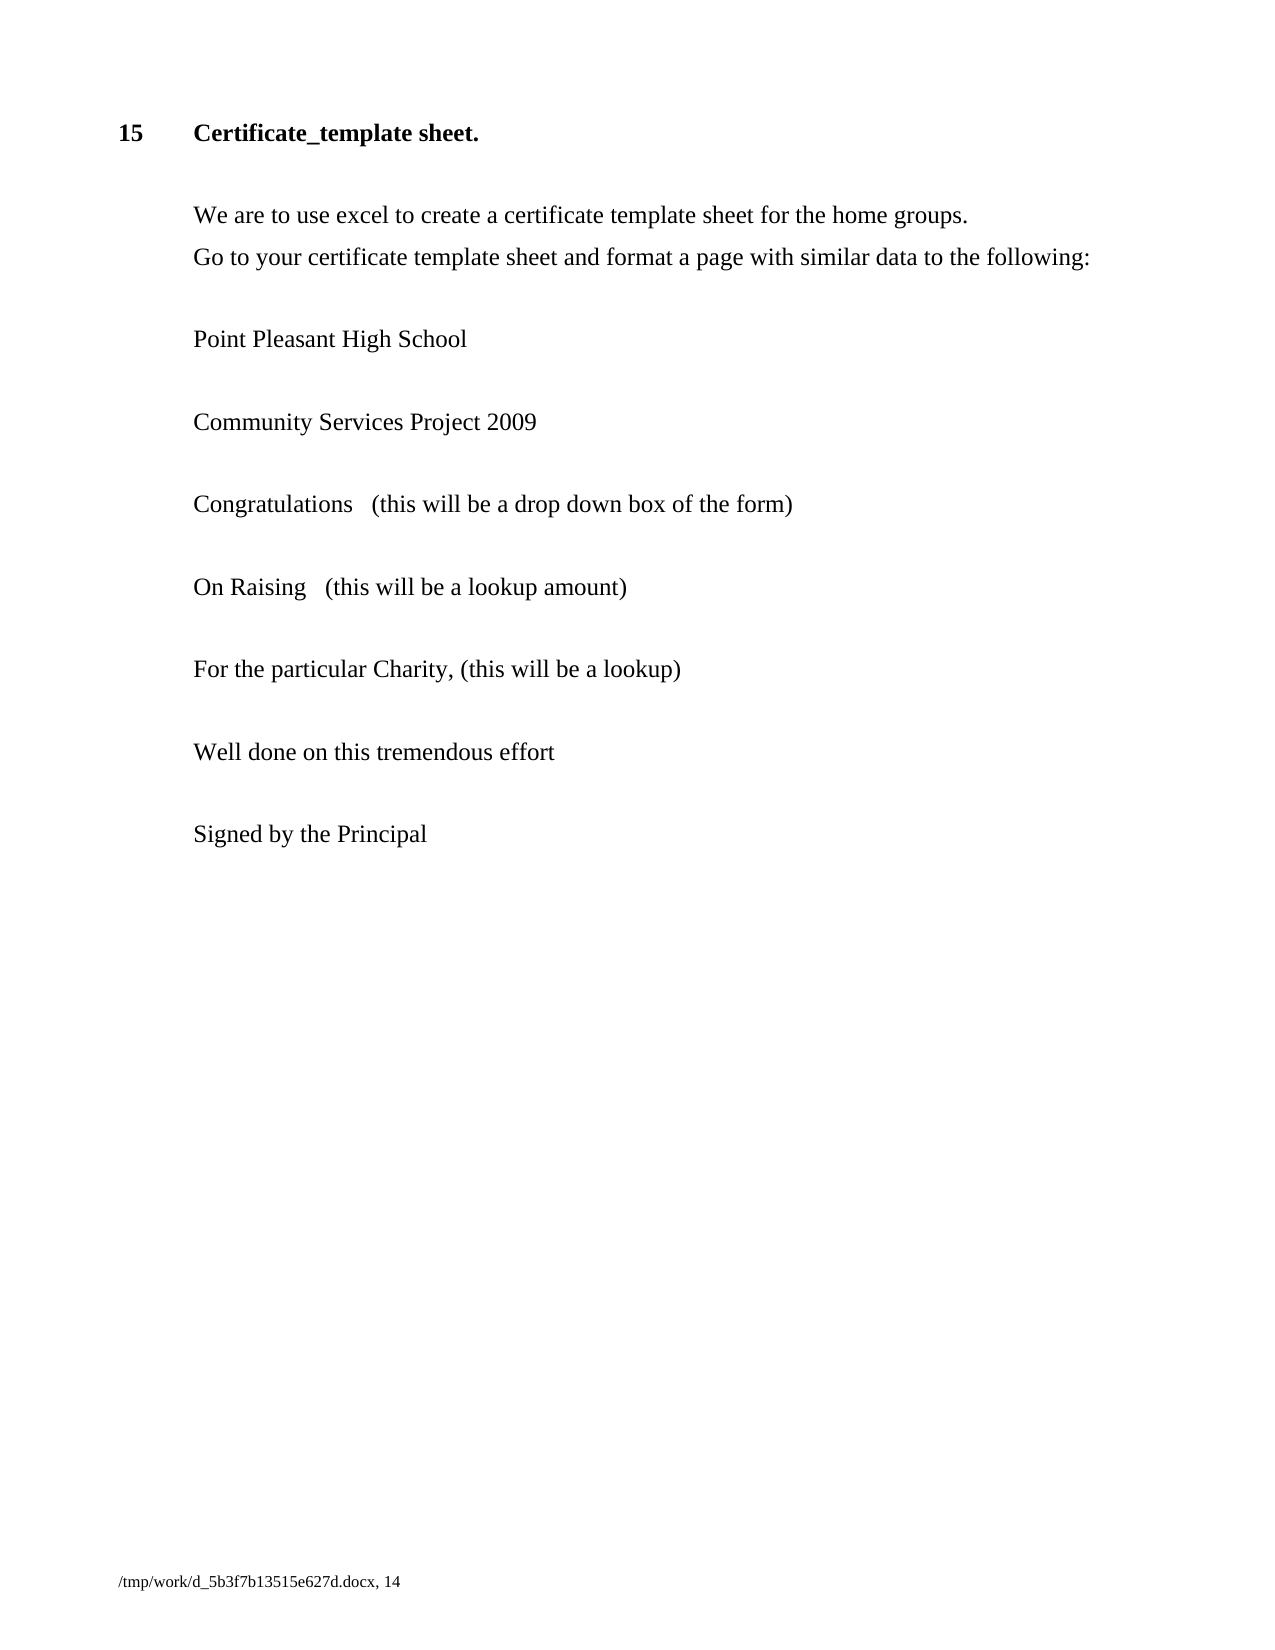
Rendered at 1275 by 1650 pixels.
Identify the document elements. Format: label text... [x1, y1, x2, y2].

text On Raising (this will be a lookup amount) [193, 572, 1157, 601]
text Community Services Project 2009 [193, 407, 1157, 436]
text Congratulations (this will be a drop down box of the form) [193, 489, 1157, 518]
text We are to use excel to create a certificate template sheet for the home groups. [193, 201, 1157, 229]
text Well done on this tremendous effort [193, 737, 1157, 766]
text Signed by the Principal [193, 819, 1157, 848]
text Go to your certificate template sheet and format a page with similar data to the following: [193, 242, 1157, 271]
text 15 Certificate_template sheet. [118, 118, 1157, 147]
text For the particular Charity, (this will be a lookup) [193, 654, 1157, 683]
